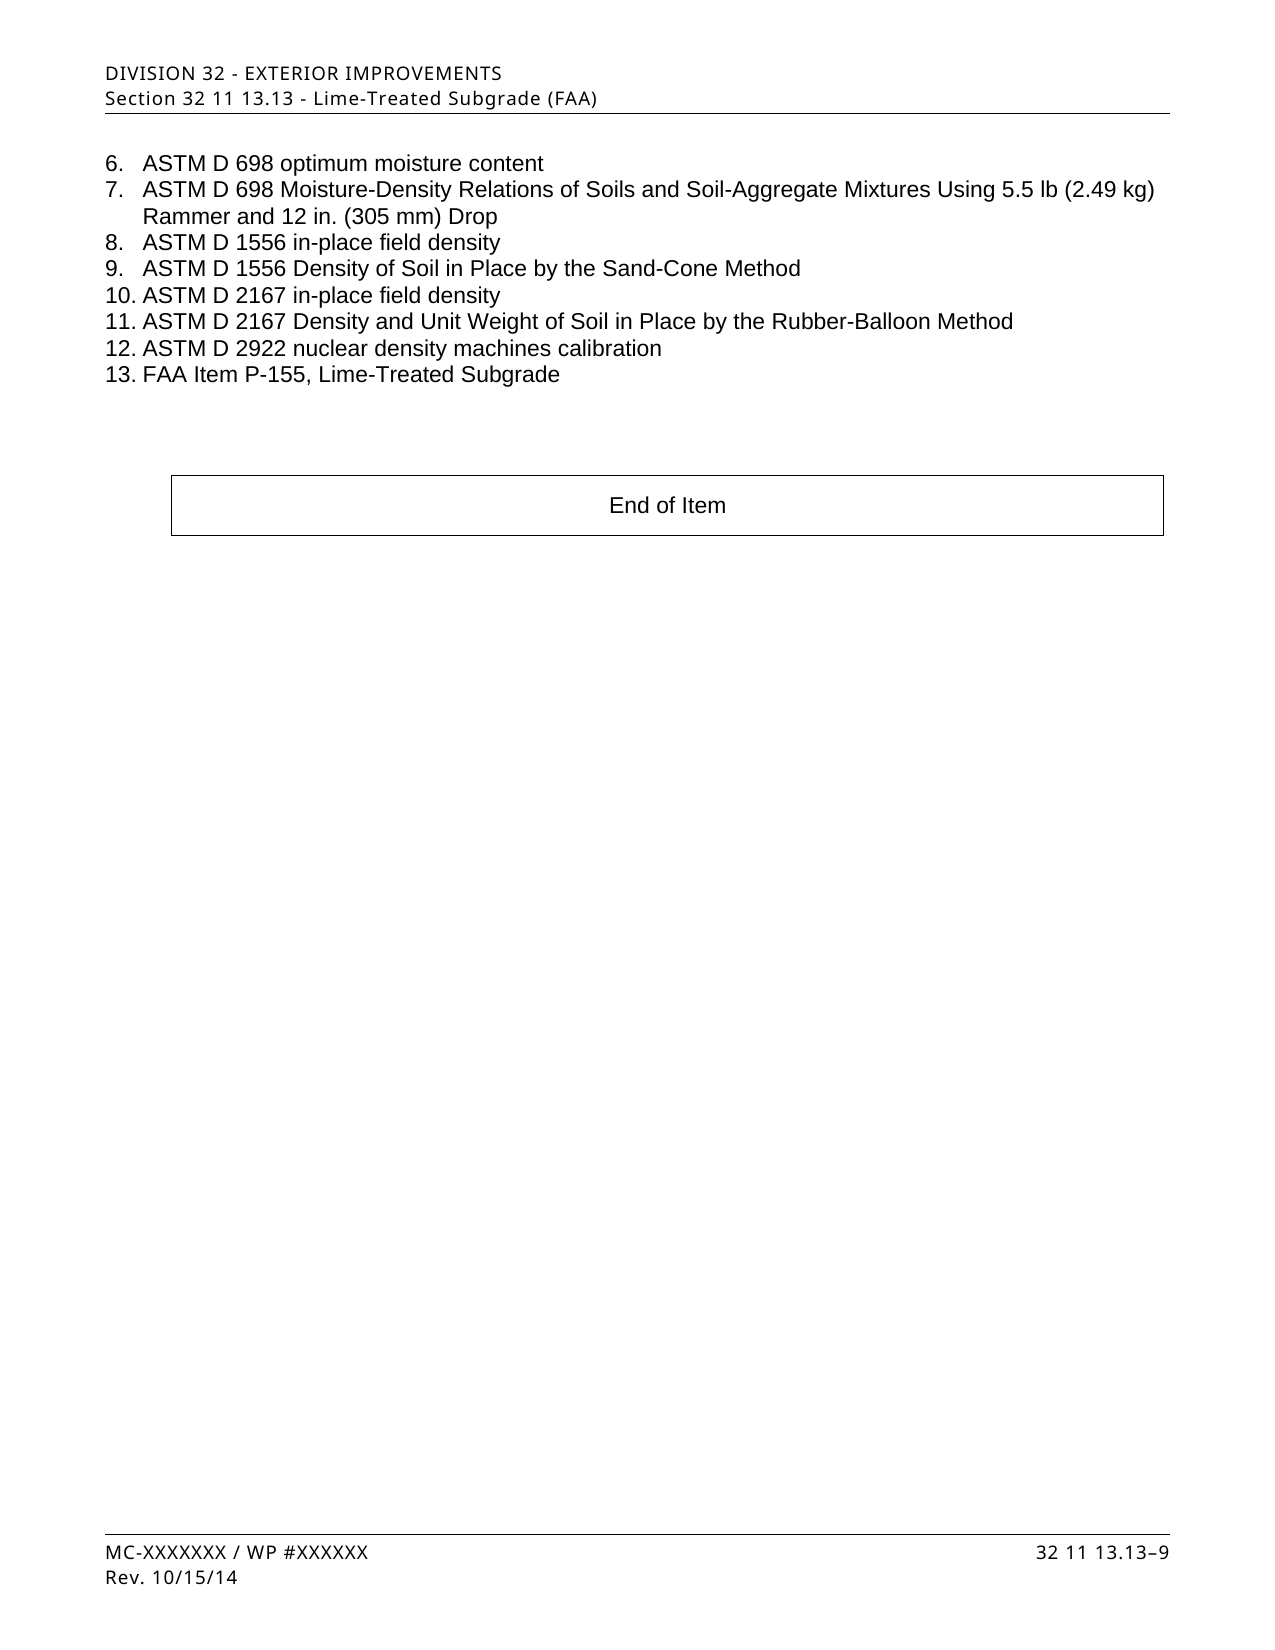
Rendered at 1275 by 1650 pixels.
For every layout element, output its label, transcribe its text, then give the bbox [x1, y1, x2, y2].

list ASTM D 2167 in-place field density [105, 282, 1170, 308]
list ASTM D 698 optimum moisture content [105, 150, 1170, 176]
list ASTM D 698 Moisture-Density Relations of Soils and Soil-Aggregate Mixtures Using 5.5 lb (2.49 kg) Rammer and 12 in. (305 mm) Drop [105, 176, 1170, 229]
list ASTM D 1556 Density of Soil in Place by the Sand-Cone Method [105, 255, 1170, 282]
list ASTM D 1556 in-place field density [105, 229, 1170, 255]
list ASTM D 2922 nuclear density machines calibration [105, 334, 1170, 361]
list ASTM D 2167 Density and Unit Weight of Soil in Place by the Rubber-Balloon Method [105, 308, 1170, 334]
text End of Item [172, 476, 1163, 535]
list FAA Item P-155, Lime-Treated Subgrade [105, 361, 1170, 387]
